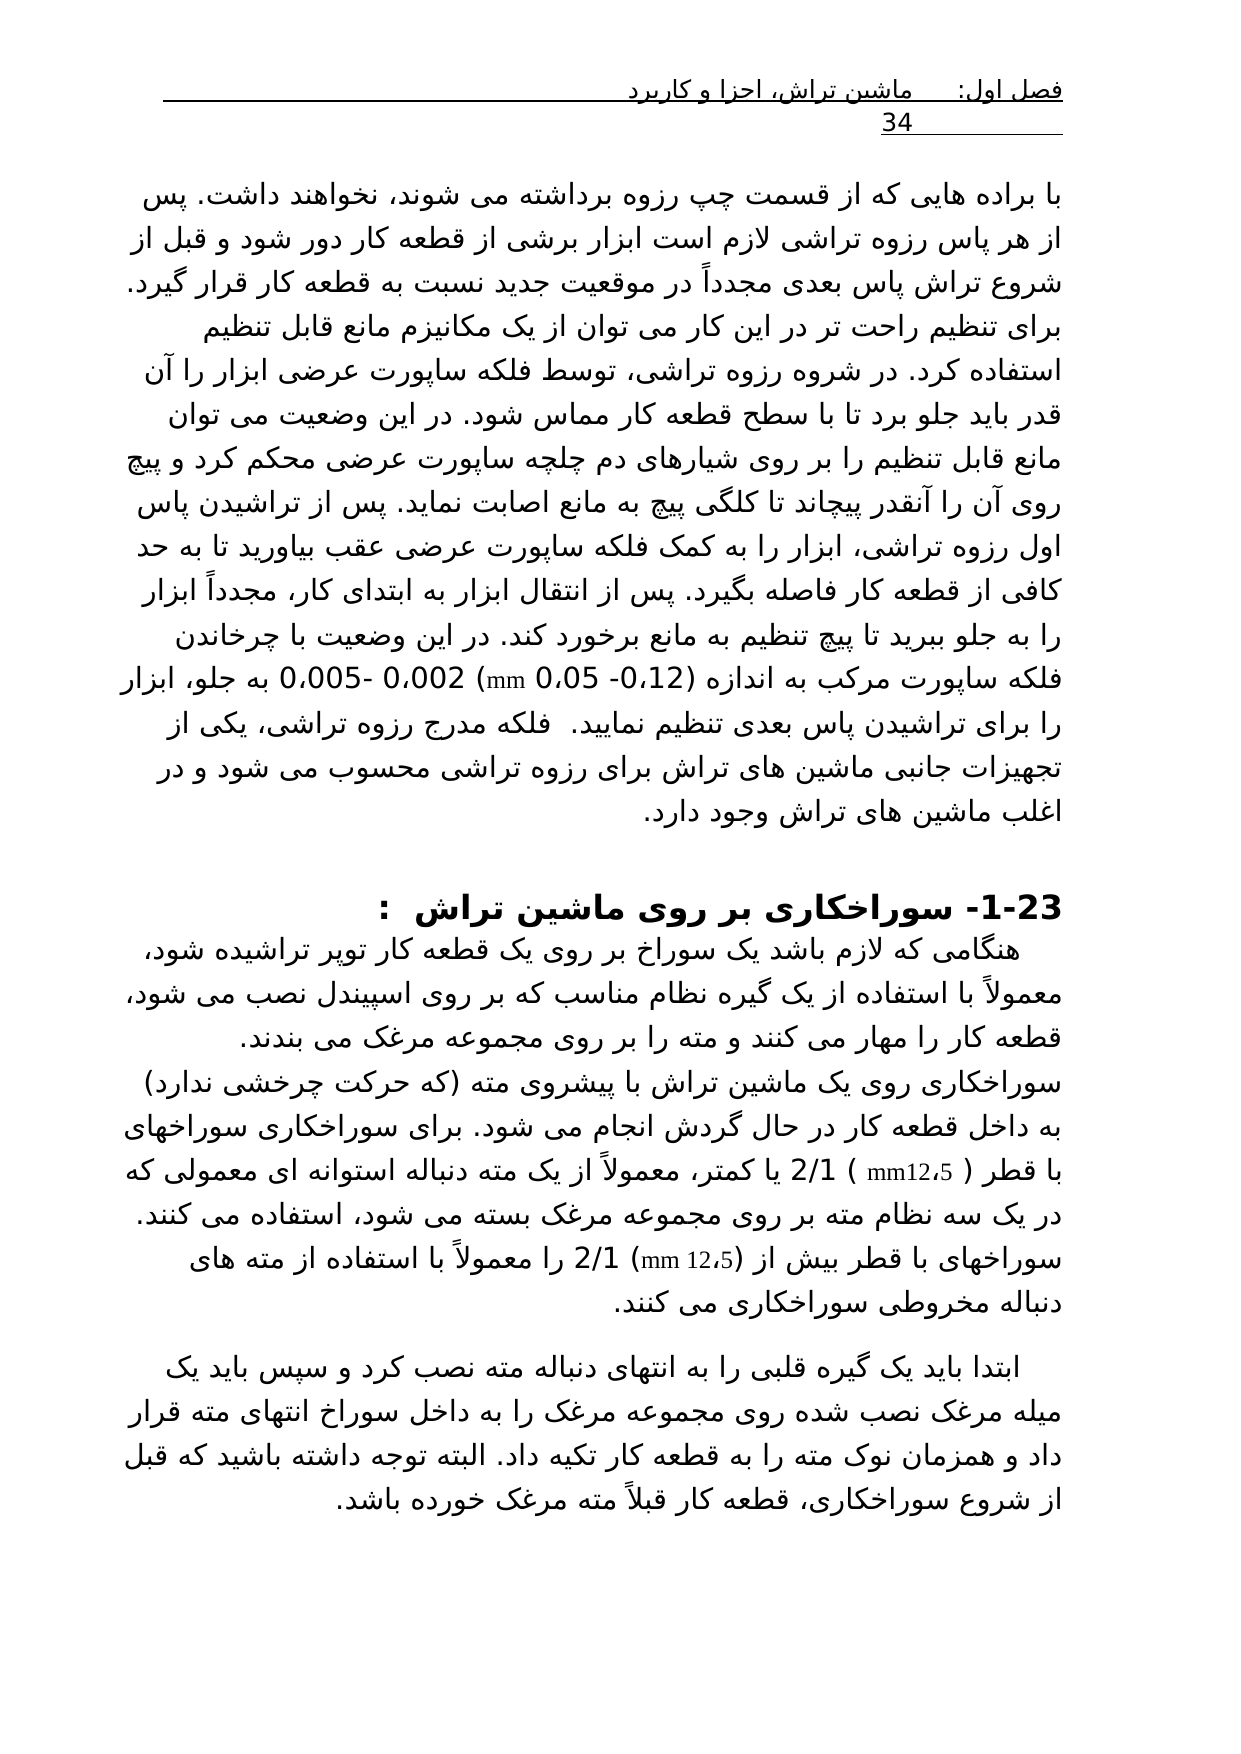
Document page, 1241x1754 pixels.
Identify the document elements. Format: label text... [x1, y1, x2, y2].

subtitle 1-23- سوراخکاری بر روی ماشین تراش : [118, 888, 1063, 927]
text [118, 177, 1063, 828]
text ابتدا باید یک گیره قلبی را به انتهای دنباله مته نصب کرد و سپس باید یک میله مرغک نصب شده روی مجموعه مرغک را به داخل سوراخ انتهای مته قرار داد و همزمان نوک مته را به قطعه کار تکیه داد. البته توجه داشته باشید که قبل از شروع سوراخکاری، قطعه کار قبلاً مته مرغک خورده باشد. [118, 1350, 1063, 1516]
text هنگامی که لازم باشد یک سوراخ بر روی یک قطعه کار توپر تراشیده شود، معمولاً با استفاده از یک گیره نظام مناسب که بر روی اسپیندل نصب می شود، قطعه کار را مهار می کنند و مته را بر روی مجموعه مرغک می بندند. سوراخکاری روی یک ماشین تراش با پیشروی مته (که حرکت چرخشی ندارد) به داخل قطعه کار در حال گردش انجام می شود. برای سوراخکاری سوراخهای با قطر ( mm12،5 ) 2/1 یا کمتر، معمولاً از یک مته دنباله استوانه ای معمولی که در یک سه نظام مته بر روی مجموعه مرغک بسته می شود، استفاده می کنند. سوراخهای با قطر بیش از (mm 12،5) 2/1 را معمولاً با استفاده از مته های دنباله مخروطی سوراخکاری می کنند. [118, 933, 1063, 1319]
